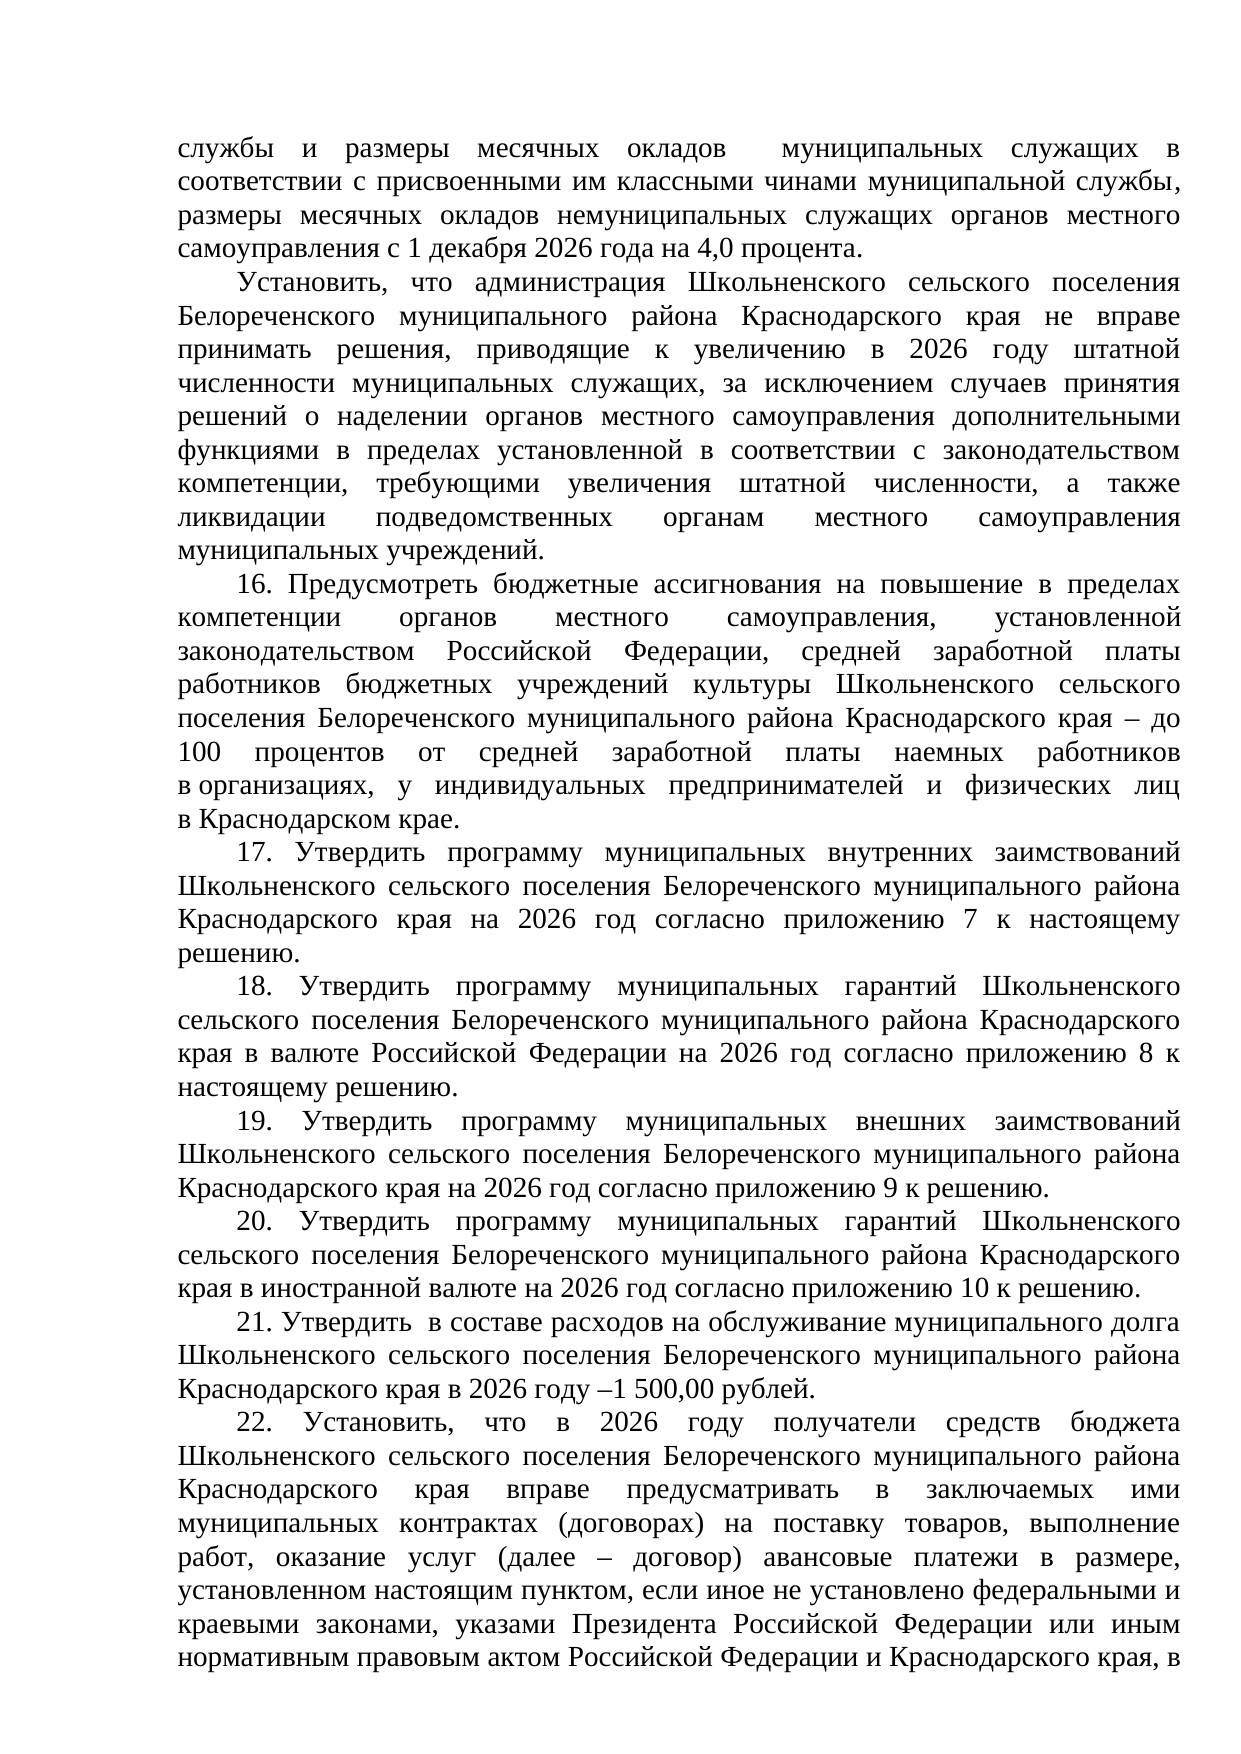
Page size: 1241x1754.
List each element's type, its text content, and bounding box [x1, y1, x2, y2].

text 20. Утвердить программу муниципальных гарантий Школьненского сельского поселения Белореченского муниципального района Краснодарского края в иностранной валюте на 2026 год согласно приложению 10 к решению. [177, 1203, 1181, 1304]
text 18. Утвердить программу муниципальных гарантий Школьненского сельского поселения Белореченского муниципального района Краснодарского края в валюте Российской Федерации на 2026 год согласно приложению 8 к настоящему решению. [177, 968, 1181, 1103]
text 19. Утвердить программу муниципальных внешних заимствований Школьненского сельского поселения Белореченского муниципального района Краснодарского края на 2026 год согласно приложению 9 к решению. [177, 1103, 1181, 1203]
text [177, 1404, 1181, 1673]
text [177, 130, 1181, 264]
text 16. Предусмотреть бюджетные ассигнования на повышение в пределах компетенции органов местного самоуправления, установленной законодательством Российской Федерации, средней заработной платы работников бюджетных учреждений культуры Школьненского сельского поселения Белореченского муниципального района Краснодарского края – до 100 процентов от средней заработной платы наемных работников в организациях, у индивидуальных предпринимателей и физических лиц в Краснодарском крае. [177, 566, 1181, 834]
text Установить, что администрация Школьненского сельского поселения Белореченского муниципального района Краснодарского края не вправе принимать решения, приводящие к увеличению в 2026 году штатной численности муниципальных служащих, за исключением случаев принятия решений о наделении органов местного самоуправления дополнительными функциями в пределах установленной в соответствии с законодательством компетенции, требующими увеличения штатной численности, а также ликвидации подведомственных органам местного самоуправления муниципальных учреждений. [177, 264, 1181, 566]
text 17. Утвердить программу муниципальных внутренних заимствований Школьненского сельского поселения Белореченского муниципального района Краснодарского края на 2026 год согласно приложению 7 к настоящему решению. [177, 834, 1181, 968]
text 21. Утвердить в составе расходов на обслуживание муниципального долга Школьненского сельского поселения Белореченского муниципального района Краснодарского края в 2026 году –1 500,00 рублей. [177, 1304, 1181, 1404]
